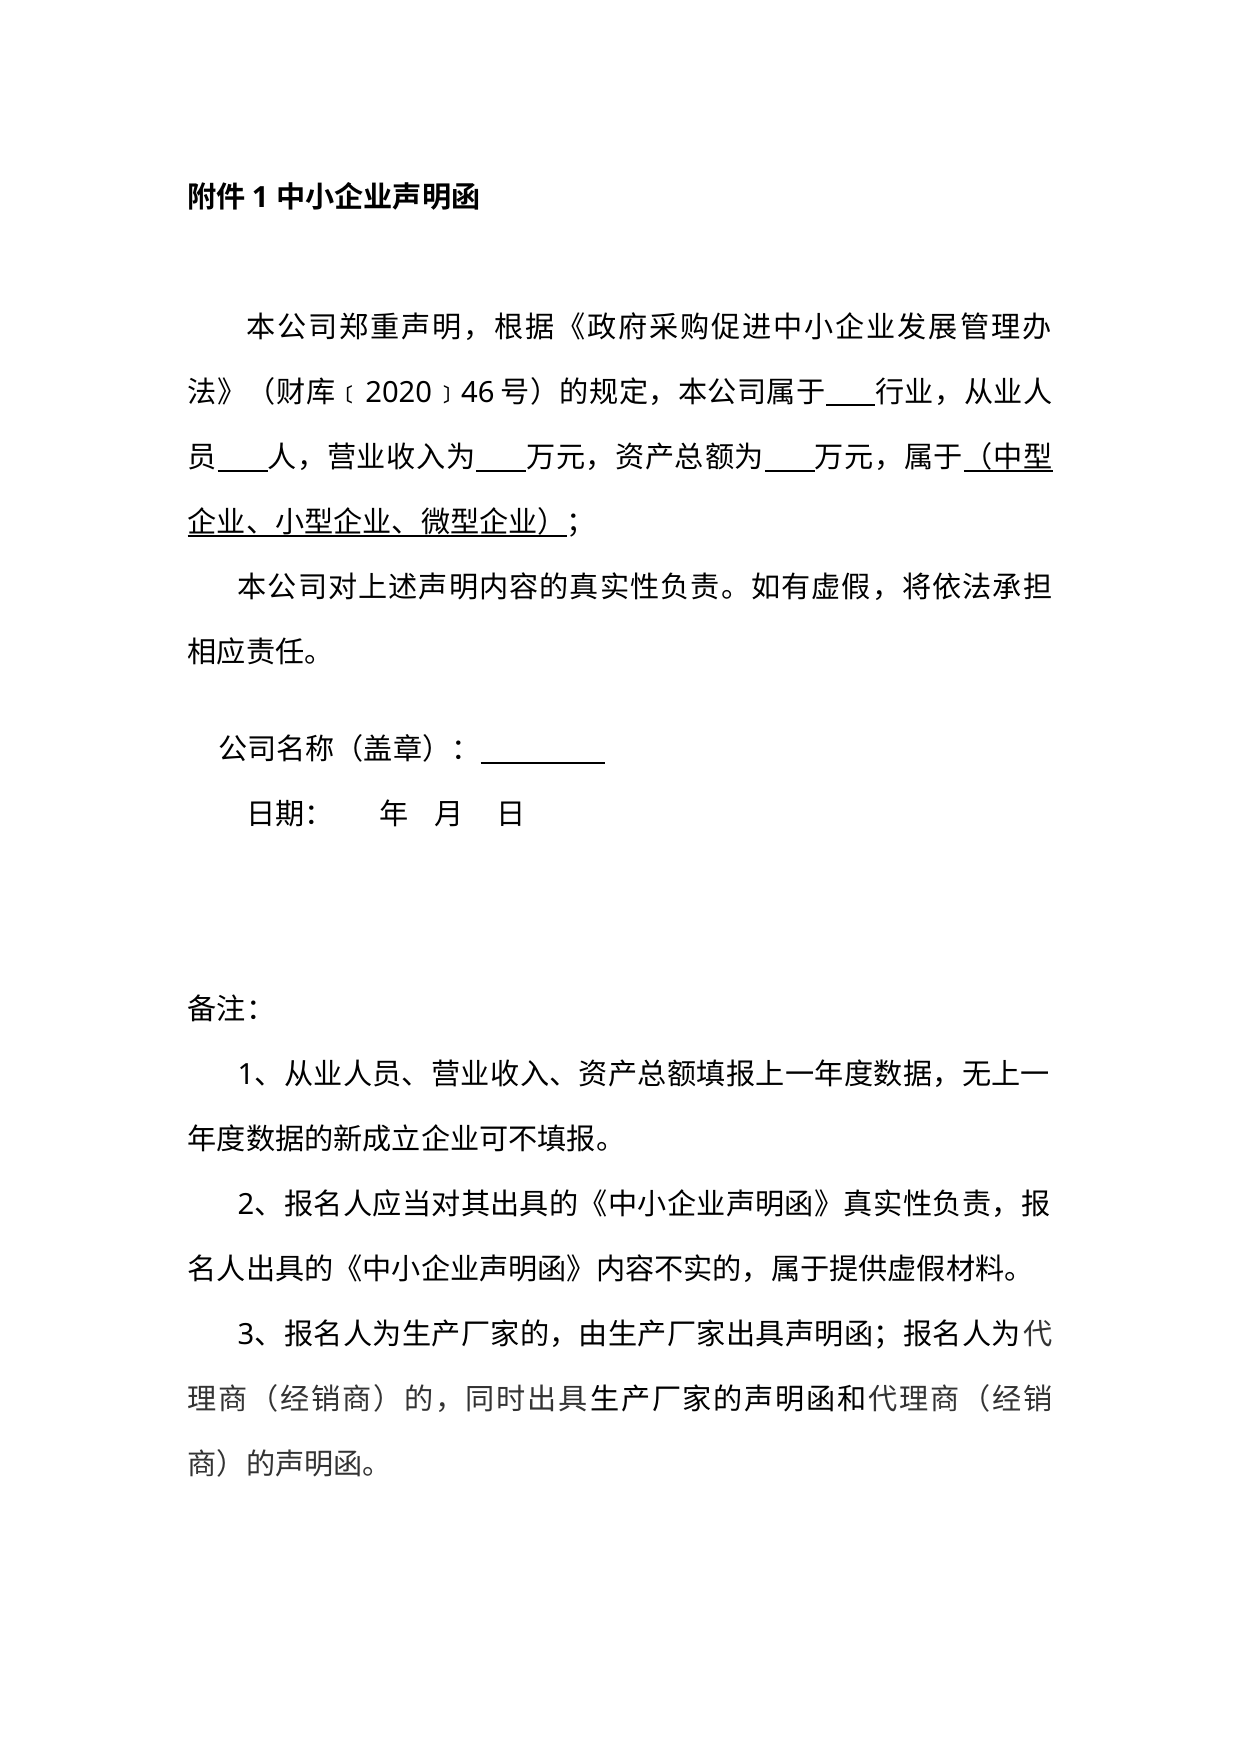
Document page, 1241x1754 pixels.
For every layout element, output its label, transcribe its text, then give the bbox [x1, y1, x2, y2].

text 公司名称（盖章）： [187, 714, 1053, 779]
text 3、报名人为生产厂家的，由生产厂家出具声明函；报名人为代理商（经销商）的，同时出具生产厂家的声明函和代理商（经销商）的声明函。 [187, 1299, 1053, 1494]
text 日期： 年 月 日 [187, 779, 1053, 844]
text 本公司对上述声明内容的真实性负责。如有虚假，将依法承担相应责任。 [187, 552, 1053, 682]
text 本公司郑重声明，根据《政府采购促进中小企业发展管理办法》（财库﹝2020﹞46号）的规定，本公司属于 行业，从业人员 人，营业收入为 万元，资产总额为 万元，属于（中型企业、小型企业、微型企业）； [187, 292, 1053, 552]
text 1、从业人员、营业收入、资产总额填报上一年度数据，无上一年度数据的新成立企业可不填报。 [187, 1039, 1053, 1169]
text 2、报名人应当对其出具的《中小企业声明函》真实性负责，报名人出具的《中小企业声明函》内容不实的，属于提供虚假材料。 [187, 1169, 1053, 1299]
text 附件1 中小企业声明函 [187, 162, 1053, 227]
text 备注： [187, 974, 1053, 1039]
